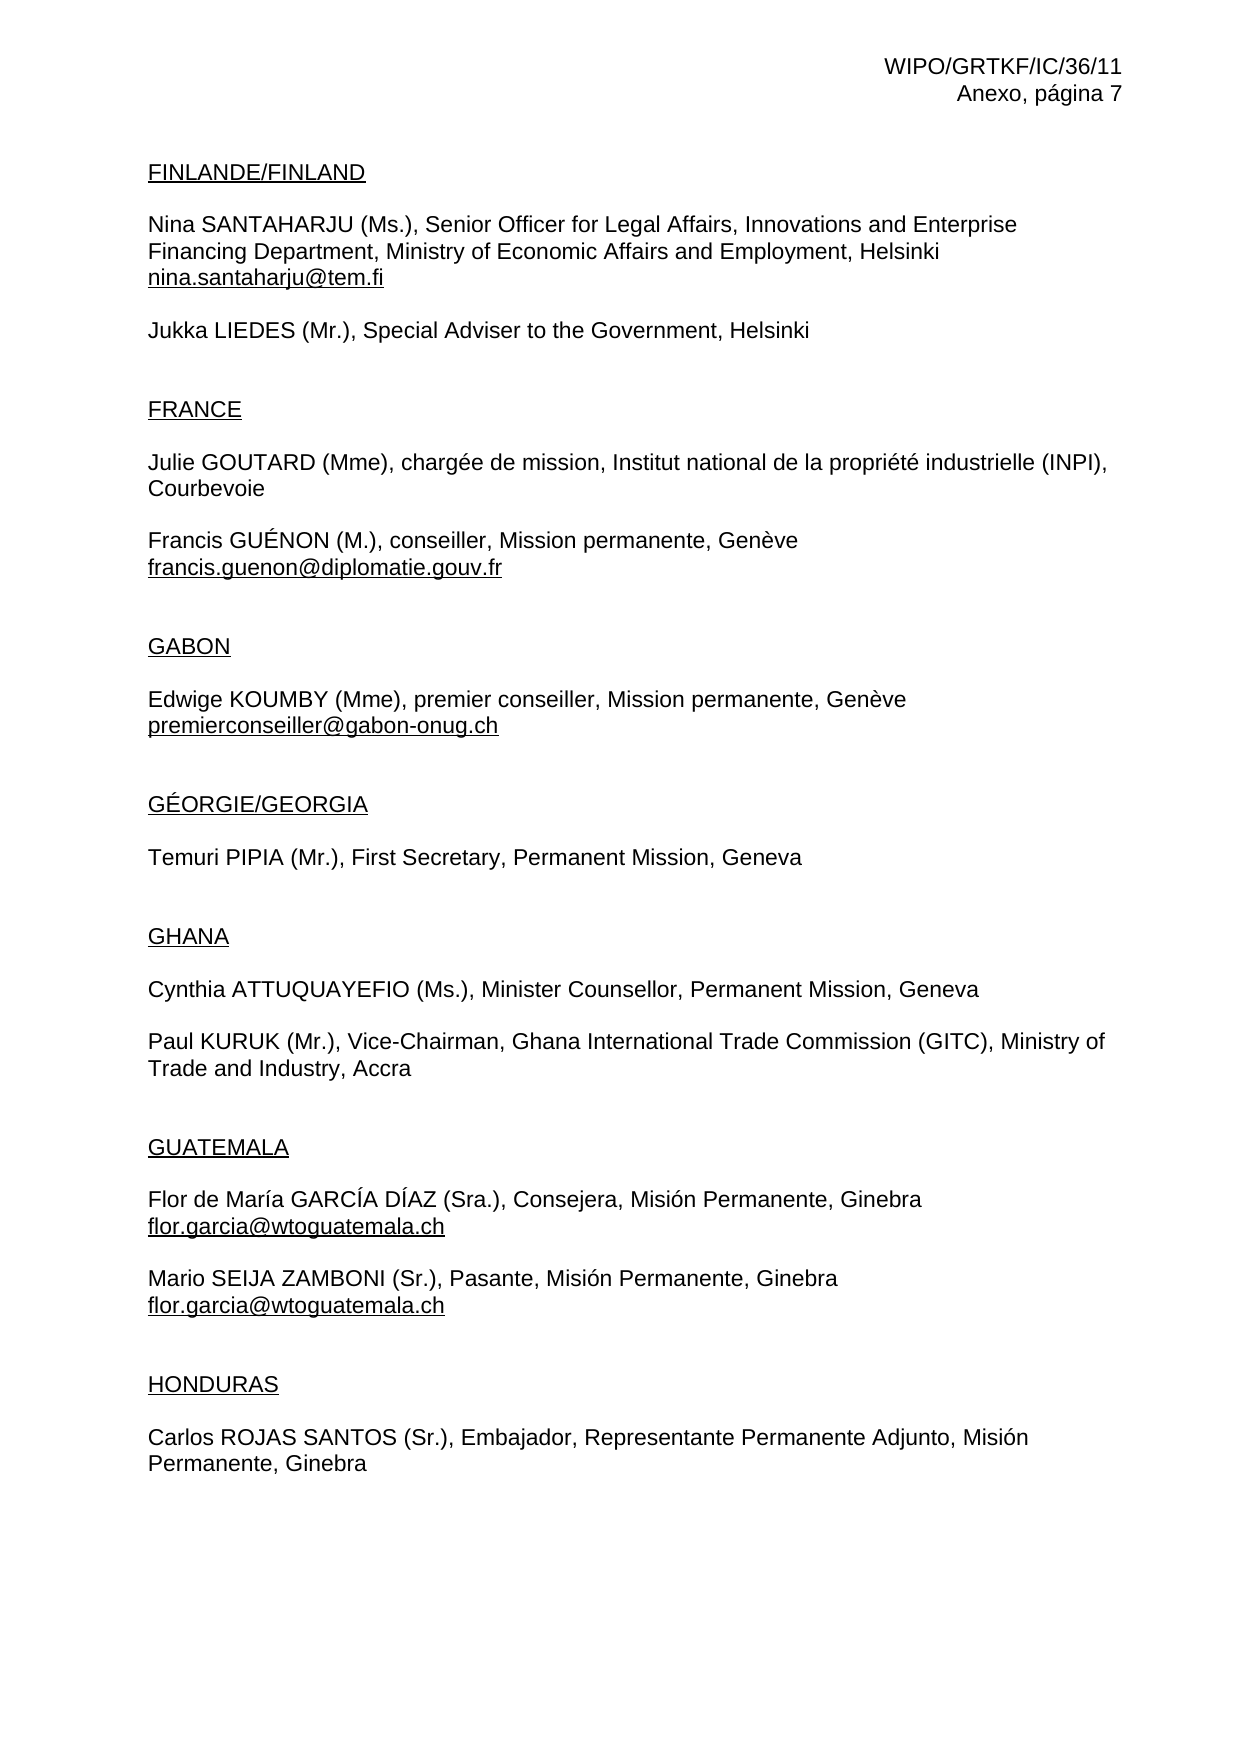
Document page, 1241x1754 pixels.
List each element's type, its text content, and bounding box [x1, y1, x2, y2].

text Jukka LIEDES (Mr.), Special Adviser to the Government, Helsinki [148, 317, 1122, 343]
text GHANA [148, 923, 1122, 949]
text Flor de María GARCÍA DÍAZ (Sra.), Consejera, Misión Permanente, Ginebra [148, 1186, 1122, 1213]
text Paul KURUK (Mr.), Vice-Chairman, Ghana International Trade Commission (GITC), Ministry of Trade and Industry, Accra [148, 1028, 1122, 1081]
text nina.santaharju@tem.fi [148, 264, 1122, 290]
text GUATEMALA [148, 1134, 1122, 1160]
text GABON [148, 633, 1122, 659]
text GÉORGIE/GEORGIA [148, 791, 1122, 817]
text Temuri PIPIA (Mr.), First Secretary, Permanent Mission, Geneva [148, 844, 1122, 870]
text Julie GOUTARD (Mme), chargée de mission, Institut national de la propriété industrielle (INPI), Courbevoie [148, 448, 1122, 501]
text premierconseiller@gabon-onug.ch [148, 712, 1122, 738]
text flor.garcia@wtoguatemala.ch [148, 1213, 1122, 1239]
text FRANCE [148, 396, 1122, 422]
text Edwige KOUMBY (Mme), premier conseiller, Mission permanente, Genève [148, 686, 1122, 712]
text flor.garcia@wtoguatemala.ch [148, 1292, 1122, 1318]
text Nina SANTAHARJU (Ms.), Senior Officer for Legal Affairs, Innovations and Enterprise Financing Department, Ministry of Economic Affairs and Employment, Helsinki [148, 211, 1122, 264]
text HONDURAS [148, 1371, 1122, 1397]
text Cynthia ATTUQUAYEFIO (Ms.), Minister Counsellor, Permanent Mission, Geneva [148, 976, 1122, 1002]
text FINLANDE/FINLAND [148, 158, 1122, 185]
text Carlos ROJAS SANTOS (Sr.), Embajador, Representante Permanente Adjunto, Misión Permanente, Ginebra [148, 1423, 1122, 1476]
text Francis GUÉNON (M.), conseiller, Mission permanente, Genève [148, 527, 1122, 554]
text Mario SEIJA ZAMBONI (Sr.), Pasante, Misión Permanente, Ginebra [148, 1265, 1122, 1292]
text francis.guenon@diplomatie.gouv.fr [148, 554, 1122, 580]
